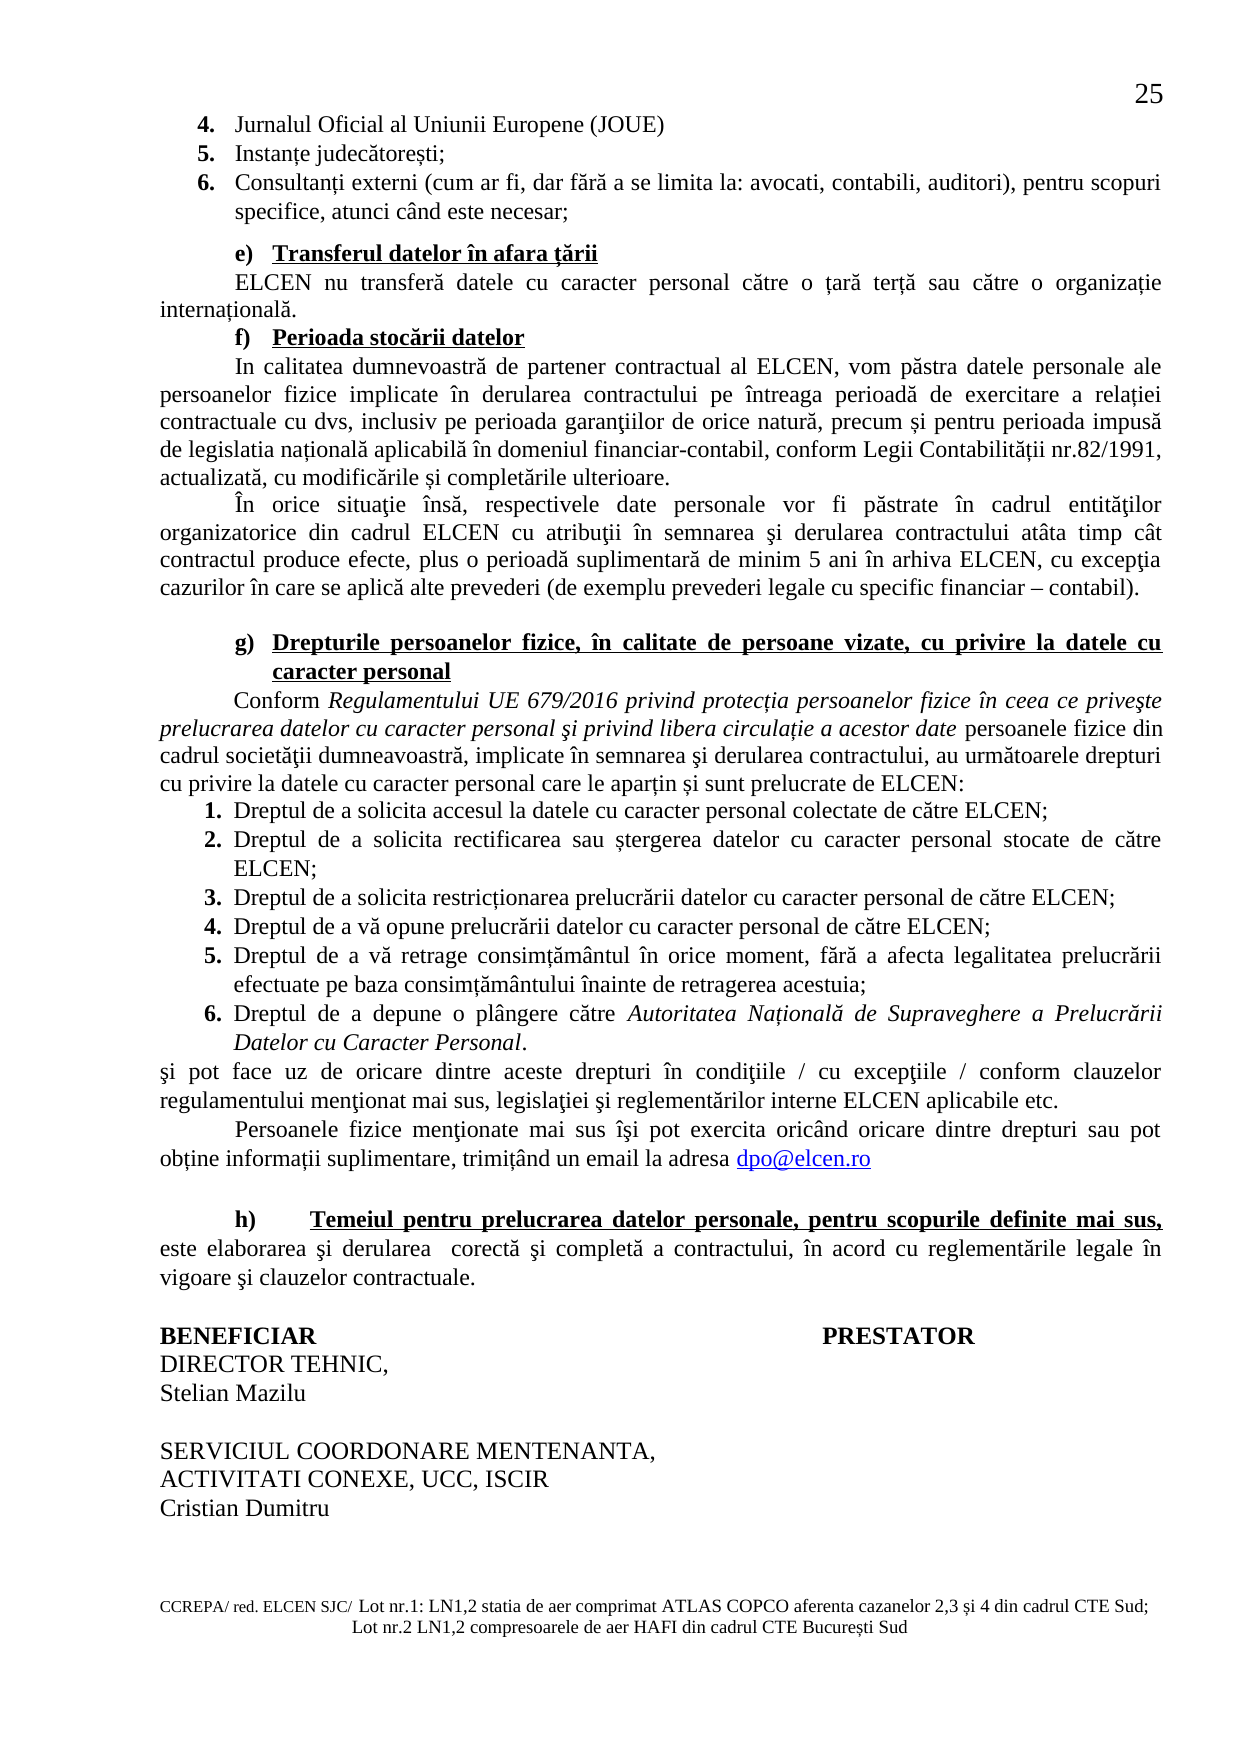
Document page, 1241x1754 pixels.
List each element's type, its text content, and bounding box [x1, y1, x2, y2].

text DIRECTOR TEHNIC, [159, 1349, 1163, 1378]
list Dreptul de a solicita rectificarea sau ștergerea datelor cu caracter personal stocate de către ELCEN; [204, 826, 1163, 882]
list Dreptul de a vă opune prelucrării datelor cu caracter personal de către ELCEN; [204, 912, 1163, 940]
list Dreptul de a vă retrage consimțământul în orice moment, fără a afecta legalitatea prelucrării efectuate pe baza consimțământului înainte de retragerea acestuia; [204, 941, 1163, 998]
text ACTIVITATI CONEXE, UCC, ISCIR [159, 1464, 1163, 1493]
list Jurnalul Oficial al Uniunii Europene (JOUE) [197, 110, 1163, 137]
text SERVICIUL COORDONARE MENTENANTA, [159, 1436, 1163, 1464]
list Consultanți externi (cum ar fi, dar fără a se limita la: avocati, contabili, auditori), pentru scopuri specifice, atunci când este necesar; [197, 168, 1163, 225]
text BENEFICIAR PRESTATOR [159, 1321, 1163, 1349]
text În orice situaţie însă, respectivele date personale vor fi păstrate în cadrul entităţilor organizatorice din cadrul ELCEN cu atribuţii în semnarea şi derularea contractului atâta timp cât contractul produce efecte, plus o perioadă suplimentară de minim 5 ani în arhiva ELCEN, cu excepţia cazurilor în care se aplică alte prevederi (de exemplu prevederi legale cu specific financiar – contabil). [159, 490, 1163, 601]
text In calitatea dumnevoastră de partener contractual al ELCEN, vom păstra datele personale ale persoanelor fizice implicate în derularea contractului pe întreaga perioadă de exercitare a relației contractuale cu dvs, inclusiv pe perioada garanţiilor de orice natură, precum și pentru perioada impusă de legislatia națională aplicabilă în domeniul financiar-contabil, conform Legii Contabilității nr.82/1991, actualizată, cu modificările și completările ulterioare. [159, 352, 1163, 490]
text ELCEN nu transferă datele cu caracter personal către o țară terță sau către o organizație internațională. [159, 268, 1163, 323]
list Drepturile persoanelor fizice, în calitate de persoane vizate, cu privire la datele cu caracter personal [234, 628, 1163, 685]
text Persoanele fizice menţionate mai sus îşi pot exercita oricând oricare dintre drepturi sau pot obține informații suplimentare, trimițând un email la adresa dpo@elcen.ro [159, 1115, 1163, 1172]
list Transferul datelor în afara țării [234, 239, 1163, 266]
list Instanțe judecătorești; [197, 139, 1163, 166]
text Cristian Dumitru [159, 1493, 1163, 1522]
list Temeiul pentru prelucrarea datelor personale, pentru scopurile definite mai sus, este elaborarea şi derularea corectă şi completă a contractului, în acord cu reglementările legale în vigoare şi clauzelor contractuale. [159, 1205, 1163, 1291]
list şi pot face uz de oricare dintre aceste drepturi în condiţiile / cu excepţiile / conform clauzelor regulamentului menţionat mai sus, legislaţiei şi reglementărilor interne ELCEN aplicabile etc. [159, 1057, 1163, 1114]
text Stelian Mazilu [159, 1378, 1163, 1407]
text Conform Regulamentului UE 679/2016 privind protecția persoanelor fizice în ceea ce priveşte prelucrarea datelor cu caracter personal şi privind libera circulație a acestor date persoanele fizice din cadrul societăţii dumneavoastră, implicate în semnarea şi derularea contractului, au următoarele drepturi cu privire la datele cu caracter personal care le aparțin și sunt prelucrate de ELCEN: [159, 686, 1163, 797]
list Dreptul de a solicita restricționarea prelucrării datelor cu caracter personal de către ELCEN; [204, 883, 1163, 911]
list Dreptul de a solicita accesul la datele cu caracter personal colectate de către ELCEN; [204, 797, 1163, 824]
list Dreptul de a depune o plângere către Autoritatea Națională de Supraveghere a Prelucrării Datelor cu Caracter Personal. [204, 999, 1163, 1056]
list Perioada stocării datelor [234, 323, 1163, 351]
